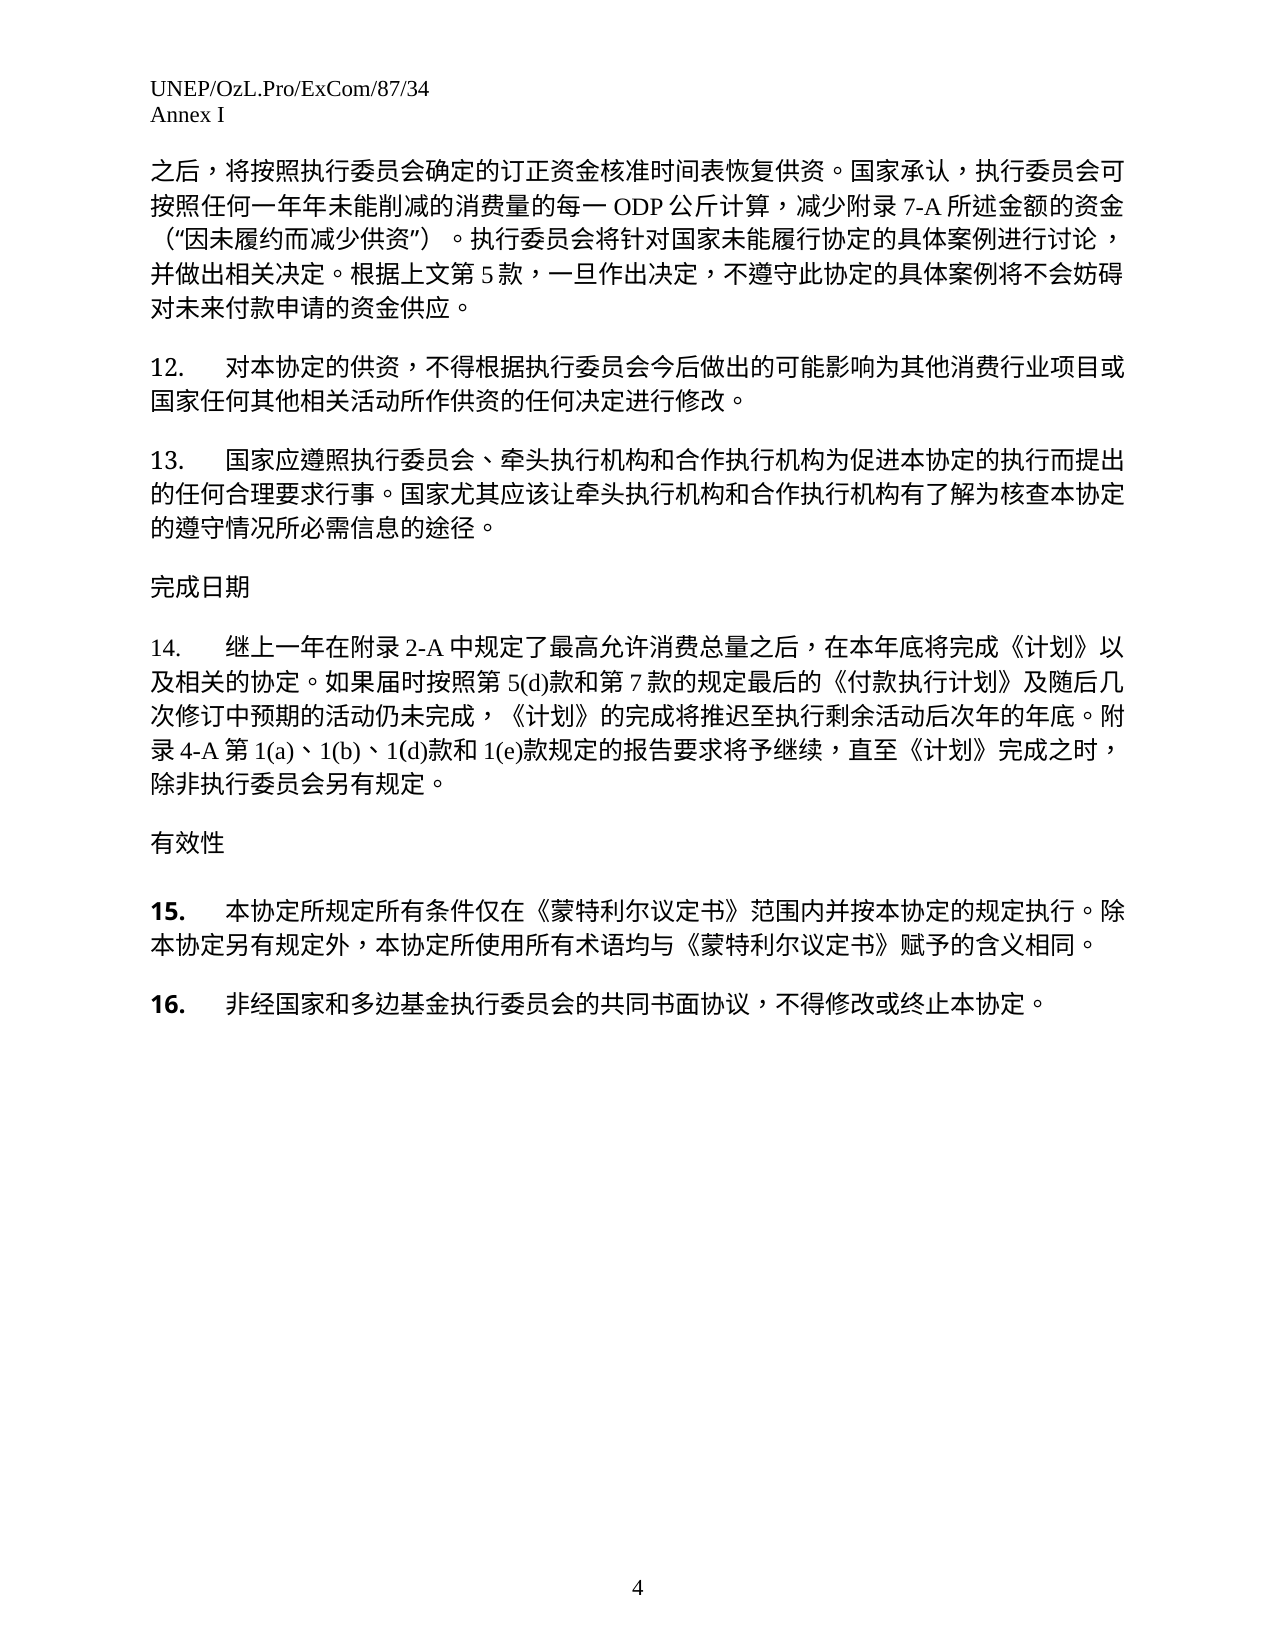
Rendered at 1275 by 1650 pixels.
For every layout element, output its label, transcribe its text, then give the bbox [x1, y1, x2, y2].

subtitle 对本协定的供资，不得根据执行委员会今后做出的可能影响为其他消费行业项目或国家任何其他相关活动所作供资的任何决定进行修改。 [150, 349, 1125, 417]
text 完成日期 [150, 570, 1125, 604]
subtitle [150, 154, 1125, 324]
text 有效性 [150, 825, 1125, 859]
subtitle 本协定所规定所有条件仅在《蒙特利尔议定书》范围内并按本协定的规定执行。除本协定另有规定外，本协定所使用所有术语均与《蒙特利尔议定书》赋予的含义相同。 [150, 893, 1125, 962]
subtitle 继上一年在附录2-A中规定了最高允许消费总量之后，在本年底将完成《计划》以及相关的协定。如果届时按照第5(d)款和第7款的规定最后的《付款执行计划》及随后几次修订中预期的活动仍未完成，《计划》的完成将推迟至执行剩余活动后次年的年底。附录4-A第1(a)、1(b)、1(d)款和1(e)款规定的报告要求将予继续，直至《计划》完成之时，除非执行委员会另有规定。 [150, 630, 1125, 800]
subtitle 国家应遵照执行委员会、牵头执行机构和合作执行机构为促进本协定的执行而提出的任何合理要求行事。国家尤其应该让牵头执行机构和合作执行机构有了解为核查本协定的遵守情况所必需信息的途径。 [150, 442, 1125, 545]
subtitle 非经国家和多边基金执行委员会的共同书面协议，不得修改或终止本协定。 [150, 987, 1125, 1021]
